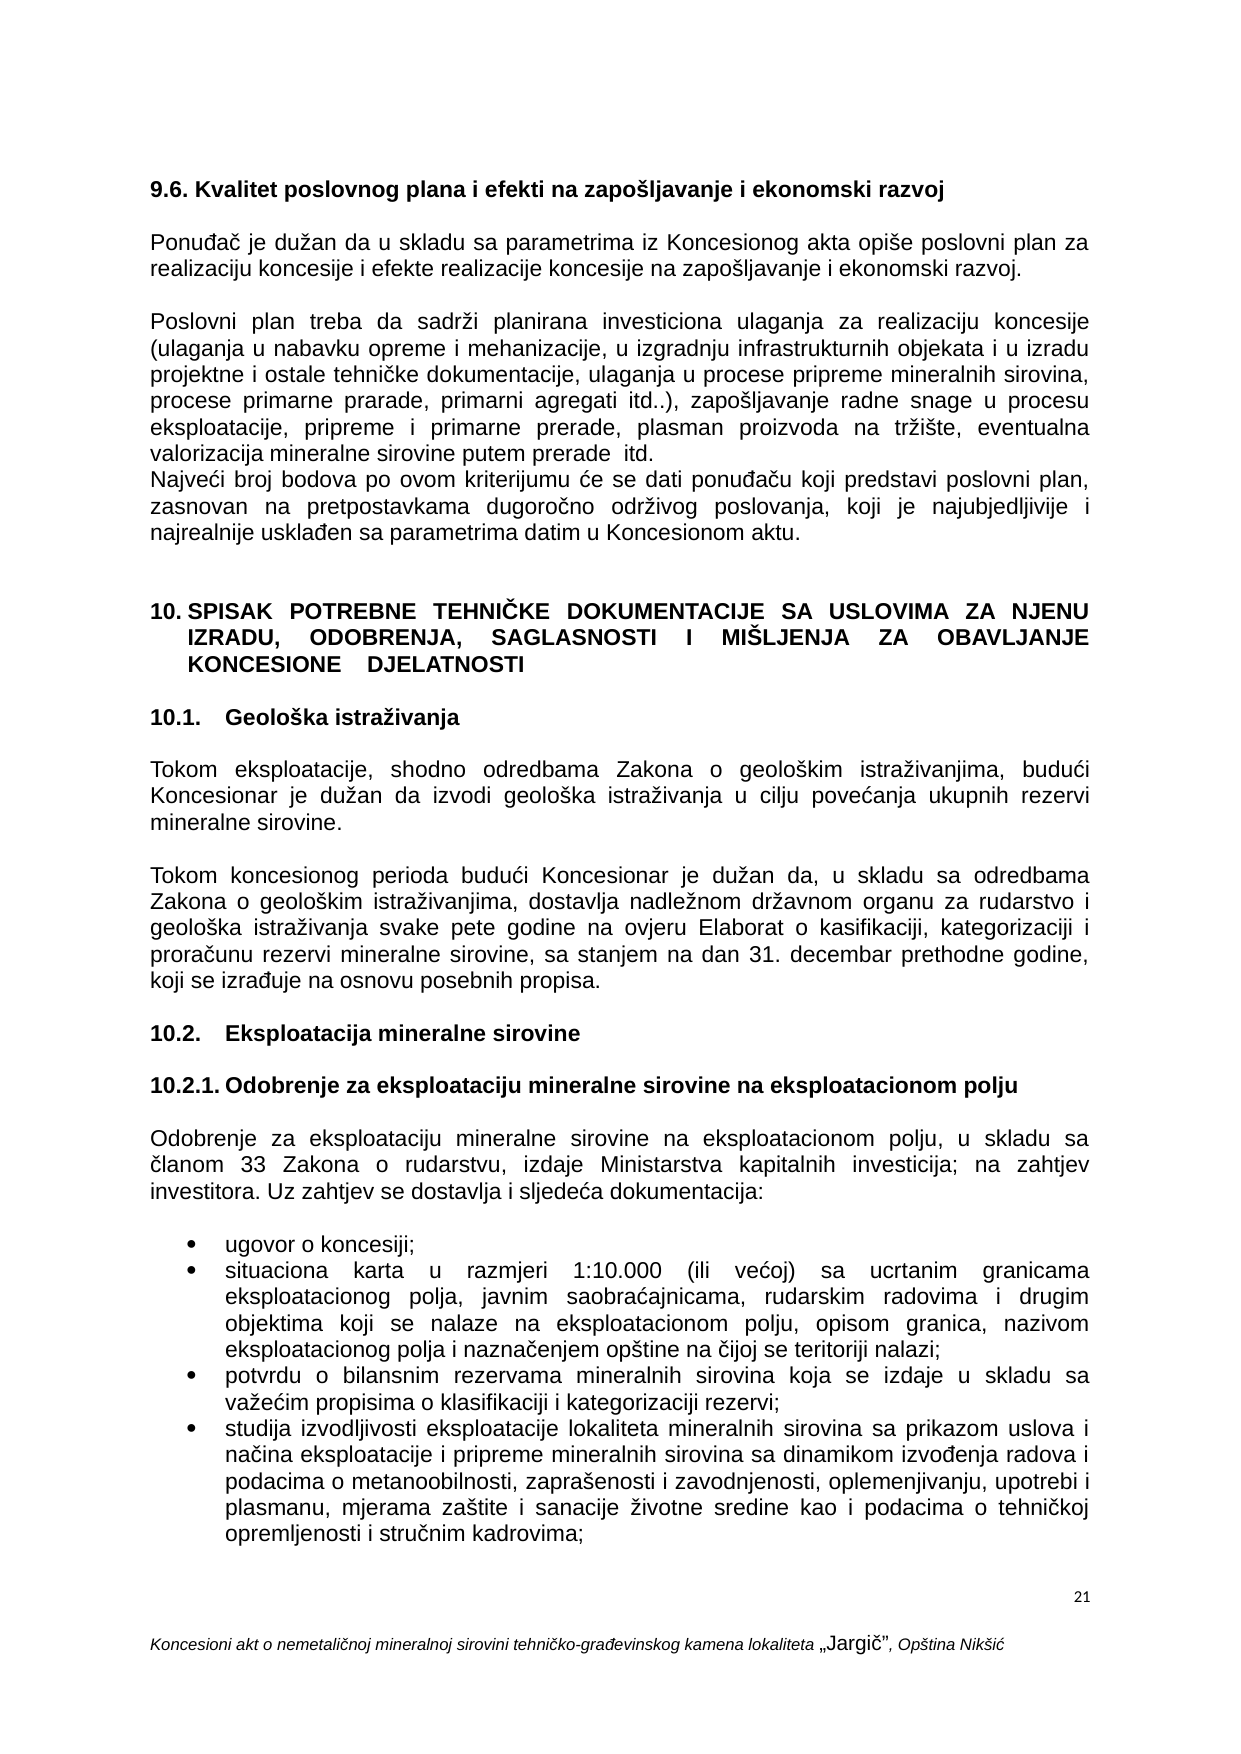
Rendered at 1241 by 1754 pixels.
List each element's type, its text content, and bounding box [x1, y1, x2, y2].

text Tokom eksploatacije, shodno odredbama Zakona o geološkim istraživanjima, budući Koncesionar je dužan da izvodi geološka istraživanja u cilju povećanja ukupnih rezervi mineralne sirovine. [150, 756, 1090, 835]
subtitle Eksploatacija mineralne sirovine [150, 1020, 1090, 1046]
text Poslovni plan treba da sadrži planirana investiciona ulaganja za realizaciju koncesije (ulaganja u nabavku opreme i mehanizacije, u izgradnju infrastrukturnih objekata i u izradu projektne i ostale tehničke dokumentacije, ulaganja u procese pripreme mineralnih sirovina, procese primarne prarade, primarni agregati itd..), zapošljavanje radne snage u procesu eksploatacije, pripreme i primarne prerade, plasman proizvoda na tržište, eventualna valorizacija mineralne sirovine putem prerade itd. [150, 308, 1090, 466]
subtitle Geološka istraživanja [150, 703, 1090, 730]
text Odobrenje za eksploataciju mineralne sirovine na eksploatacionom polju, u skladu sa članom 33 Zakona o rudarstvu, izdaje Ministarstva kapitalnih investicija; na zahtjev investitora. Uz zahtjev se dostavlja i sljedeća dokumentacija: [150, 1125, 1090, 1204]
list ugovor o koncesiji; [187, 1231, 1090, 1257]
text Najveći broj bodova po ovom kriterijumu će se dati ponuđaču koji predstavi poslovni plan, zasnovan na pretpostavkama dugoročno održivog poslovanja, koji je najubjedljivije i najrealnije usklađen sa parametrima datim u Koncesionom aktu. [150, 466, 1090, 545]
text Ponuđač je dužan da u skladu sa parametrima iz Koncesionog akta opiše poslovni plan za realizaciju koncesije i efekte realizacije koncesije na zapošljavanje i ekonomski razvoj. [150, 229, 1090, 282]
text Tokom koncesionog perioda budući Koncesionar je dužan da, u skladu sa odredbama Zakona o geološkim istraživanjima, dostavlja nadležnom državnom organu za rudarstvo i geološka istraživanja svake pete godine na ovjeru Elaborat o kasifikaciji, kategorizaciji i proračunu rezervi mineralne sirovine, sa stanjem na dan 31. decembar prethodne godine, koji se izrađuje na osnovu posebnih propisa. [150, 862, 1090, 993]
subtitle SPISAK POTREBNE TEHNIČKE DOKUMENTACIJE SA USLOVIMA ZA NJENU IZRADU, ODOBRENJA, SAGLASNOSTI I MIŠLJENJA ZA OBAVLJANJE KONCESIONE DJELATNOSTI [150, 598, 1090, 677]
list studija izvodljivosti eksploatacije lokaliteta mineralnih sirovina sa prikazom uslova i načina eksploatacije i pripreme mineralnih sirovina sa dinamikom izvođenja radova i podacima o metanoobilnosti, zaprašenosti i zavodnjenosti, oplemenjivanju, upotrebi i plasmanu, mjerama zaštite i sanacije životne sredine kao i podacima o tehničkoj opremljenosti i stručnim kadrovima; [187, 1415, 1090, 1547]
list potvrdu o bilansnim rezervama mineralnih sirovina koja se izdaje u skladu sa važećim propisima o klasifikaciji i kategorizaciji rezervi; [187, 1362, 1090, 1415]
subtitle 9.6. Kvalitet poslovnog plana i efekti na zapošljavanje i ekonomski razvoj [150, 176, 1090, 203]
subtitle Odobrenje za eksploataciju mineralne sirovine na eksploatacionom polju [150, 1072, 1090, 1099]
list situaciona karta u razmjeri 1:10.000 (ili većoj) sa ucrtanim granicama eksploatacionog polja, javnim saobraćajnicama, rudarskim radovima i drugim objektima koji se nalaze na eksploatacionom polju, opisom granica, nazivom eksploatacionog polja i naznačenjem opštine na čijoj se teritoriji nalazi; [187, 1257, 1090, 1362]
